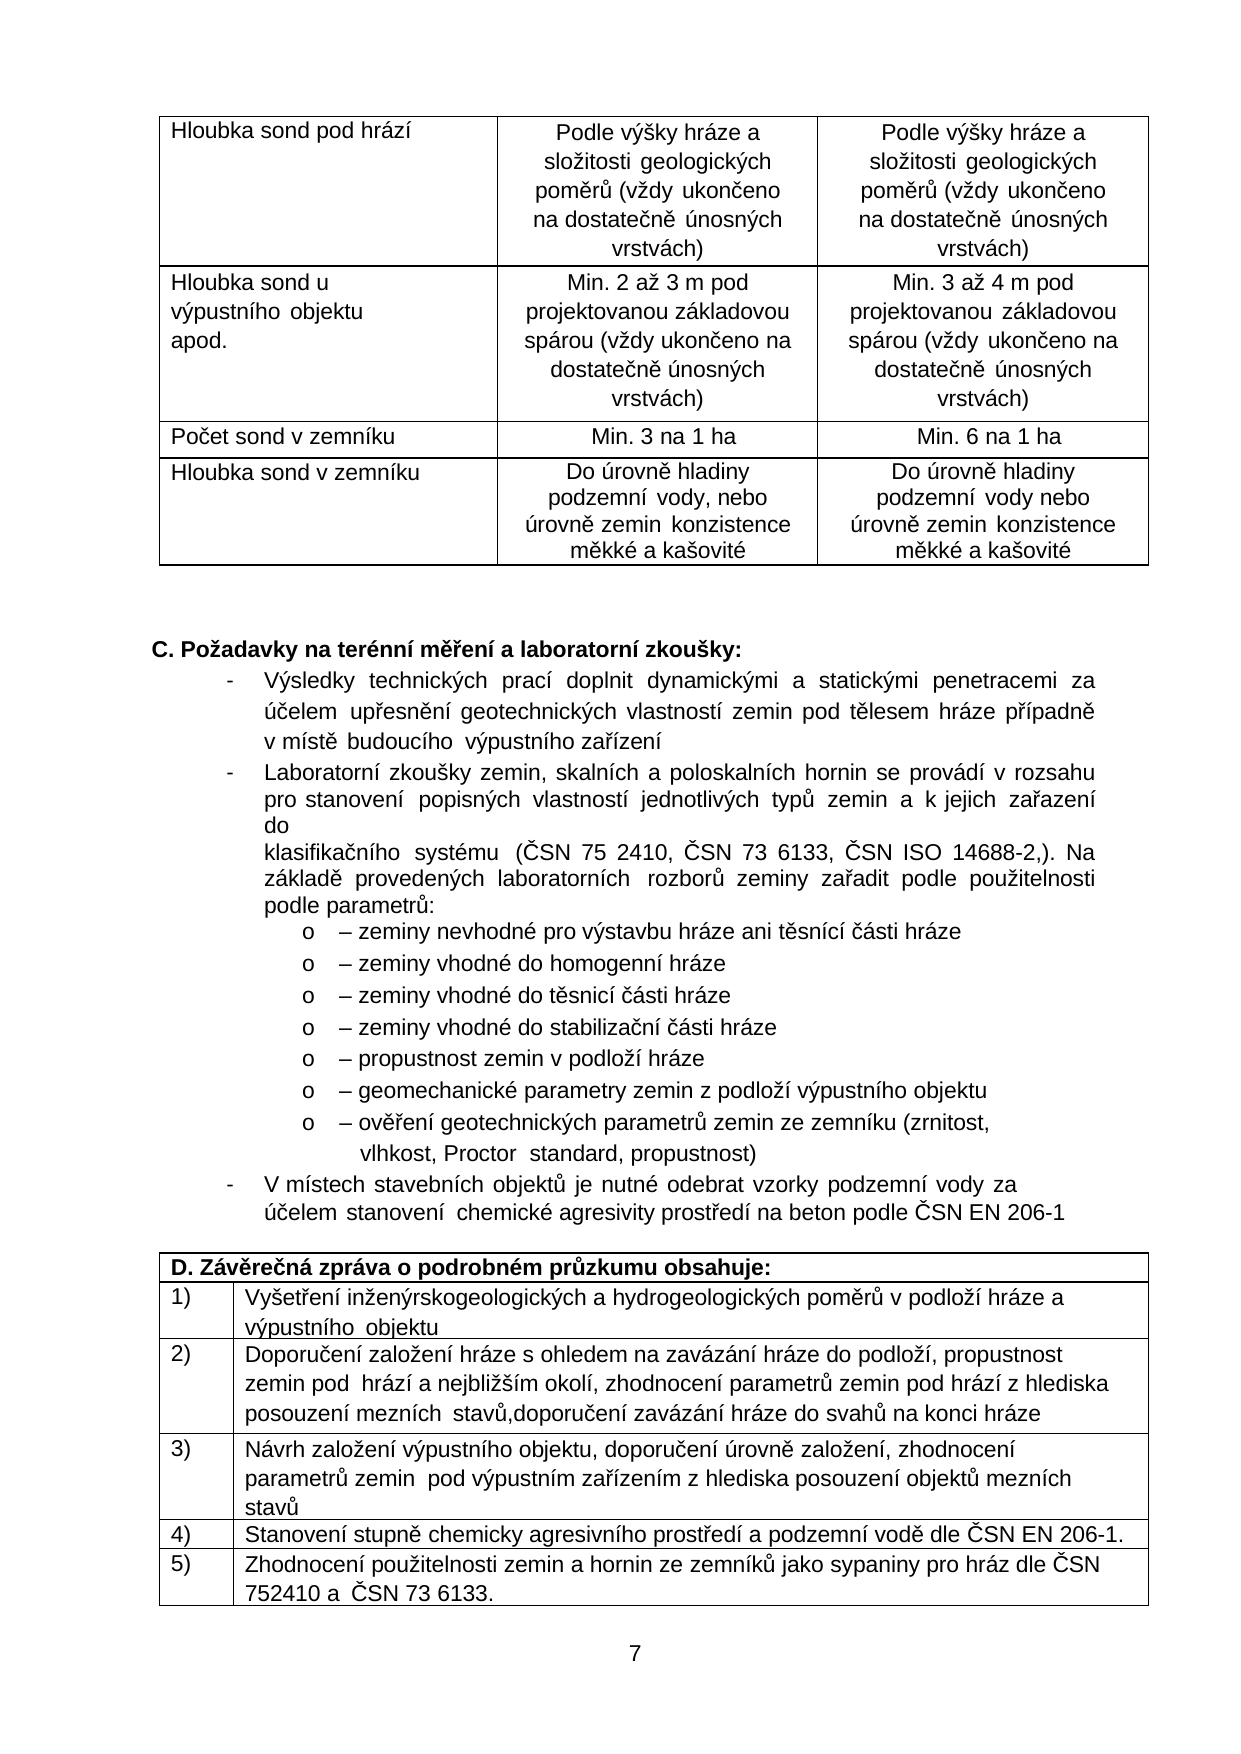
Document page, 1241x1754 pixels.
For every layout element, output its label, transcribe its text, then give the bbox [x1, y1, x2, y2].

table_cell Stanovení stupně chemicky agresivního prostředí a podzemní vodě dle ČSN EN 206-1. [234, 1520, 1148, 1548]
text klasifikačního systému (ČSN 75 2410, ČSN 73 6133, ČSN ISO 14688-2,). Na základě provedených laboratorních rozborů zeminy zařadit podle použitelnosti podle parametrů: [264, 839, 1096, 918]
table_header D. Závěrečná zpráva o podrobném průzkumu obsahuje: [160, 1254, 1148, 1281]
list V místech stavebních objektů je nutné odebrat vzorky podzemní vody za účelem stanovení chemické agresivity prostředí na beton podle ČSN EN 206-1 [226, 1170, 1096, 1225]
table_cell Hloubka sond u výpustního objektu apod. [160, 267, 497, 421]
table_cell Zhodnocení použitelnosti zemin a hornin ze zemníků jako sypaniny pro hráz dle ČSN 752410 a ČSN 73 6133. [234, 1549, 1148, 1605]
list – zeminy nevhodné pro výstavbu hráze ani těsnící části hráze [301, 918, 1122, 946]
table_cell Do úrovně hladiny podzemní vody nebo úrovně zemin konzistence měkké a kašovité [818, 459, 1148, 564]
table_cell Počet sond v zemníku [160, 422, 497, 457]
table_cell Podle výšky hráze a složitosti geologických poměrů (vždy ukončeno na dostatečně únosných vrstvách) [498, 117, 817, 265]
list – zeminy vhodné do homogenní hráze [301, 950, 1122, 978]
table_cell Doporučení založení hráze s ohledem na zavázání hráze do podloží, propustnost zemin pod hrází a nejbližším okolí, zhodnocení parametrů zemin pod hrází z hlediska posouzení mezních stavů,doporučení zavázání hráze do svahů na konci hráze [234, 1339, 1148, 1433]
table_cell 3) [160, 1434, 233, 1519]
list – ověření geotechnických parametrů zemin ze zemníku (zrnitost, vlhkost, Proctor standard, propustnost) [301, 1109, 1054, 1167]
list – zeminy vhodné do stabilizační části hráze [301, 1014, 1122, 1042]
table_cell Hloubka sond v zemníku [160, 459, 497, 564]
table_cell Min. 3 až 4 m pod projektovanou základovou spárou (vždy ukončeno na dostatečně únosných vrstvách) [818, 267, 1148, 421]
table_cell Návrh založení výpustního objektu, doporučení úrovně založení, zhodnocení parametrů zemin pod výpustním zařízením z hlediska posouzení objektů mezních stavů [234, 1434, 1148, 1519]
list Výsledky technických prací doplnit dynamickými a statickými penetracemi za účelem upřesnění geotechnických vlastností zemin pod tělesem hráze případně v místě budoucího výpustního zařízení [226, 666, 1096, 754]
table_cell Min. 6 na 1 ha [818, 422, 1148, 457]
list – propustnost zemin v podloží hráze [301, 1045, 1122, 1073]
table_cell Min. 2 až 3 m pod projektovanou základovou spárou (vždy ukončeno na dostatečně únosných vrstvách) [498, 267, 817, 421]
table_cell Vyšetření inženýrskogeologických a hydrogeologických poměrů v podloží hráze a výpustního objektu [234, 1283, 1148, 1338]
list Laboratorní zkoušky zemin, skalních a poloskalních hornin se provádí v rozsahu pro stanovení popisných vlastností jednotlivých typů zemin a k jejich zařazení do [226, 758, 1096, 839]
table_cell 4) [160, 1520, 233, 1548]
table_cell Do úrovně hladiny podzemní vody, nebo úrovně zemin konzistence měkké a kašovité [498, 459, 817, 564]
table_cell Min. 3 na 1 ha [498, 422, 817, 457]
table_cell 5) [160, 1549, 233, 1605]
table_cell Podle výšky hráze a složitosti geologických poměrů (vždy ukončeno na dostatečně únosných vrstvách) [818, 117, 1148, 265]
list – geomechanické parametry zemin z podloží výpustního objektu [301, 1077, 1122, 1105]
list – zeminy vhodné do těsnicí části hráze [301, 982, 1122, 1010]
table_cell Hloubka sond pod hrází [160, 117, 497, 265]
table_cell 2) [160, 1339, 233, 1433]
text C. Požadavky na terénní měření a laboratorní zkoušky: [151, 636, 1122, 662]
table_cell 1) [160, 1283, 233, 1338]
